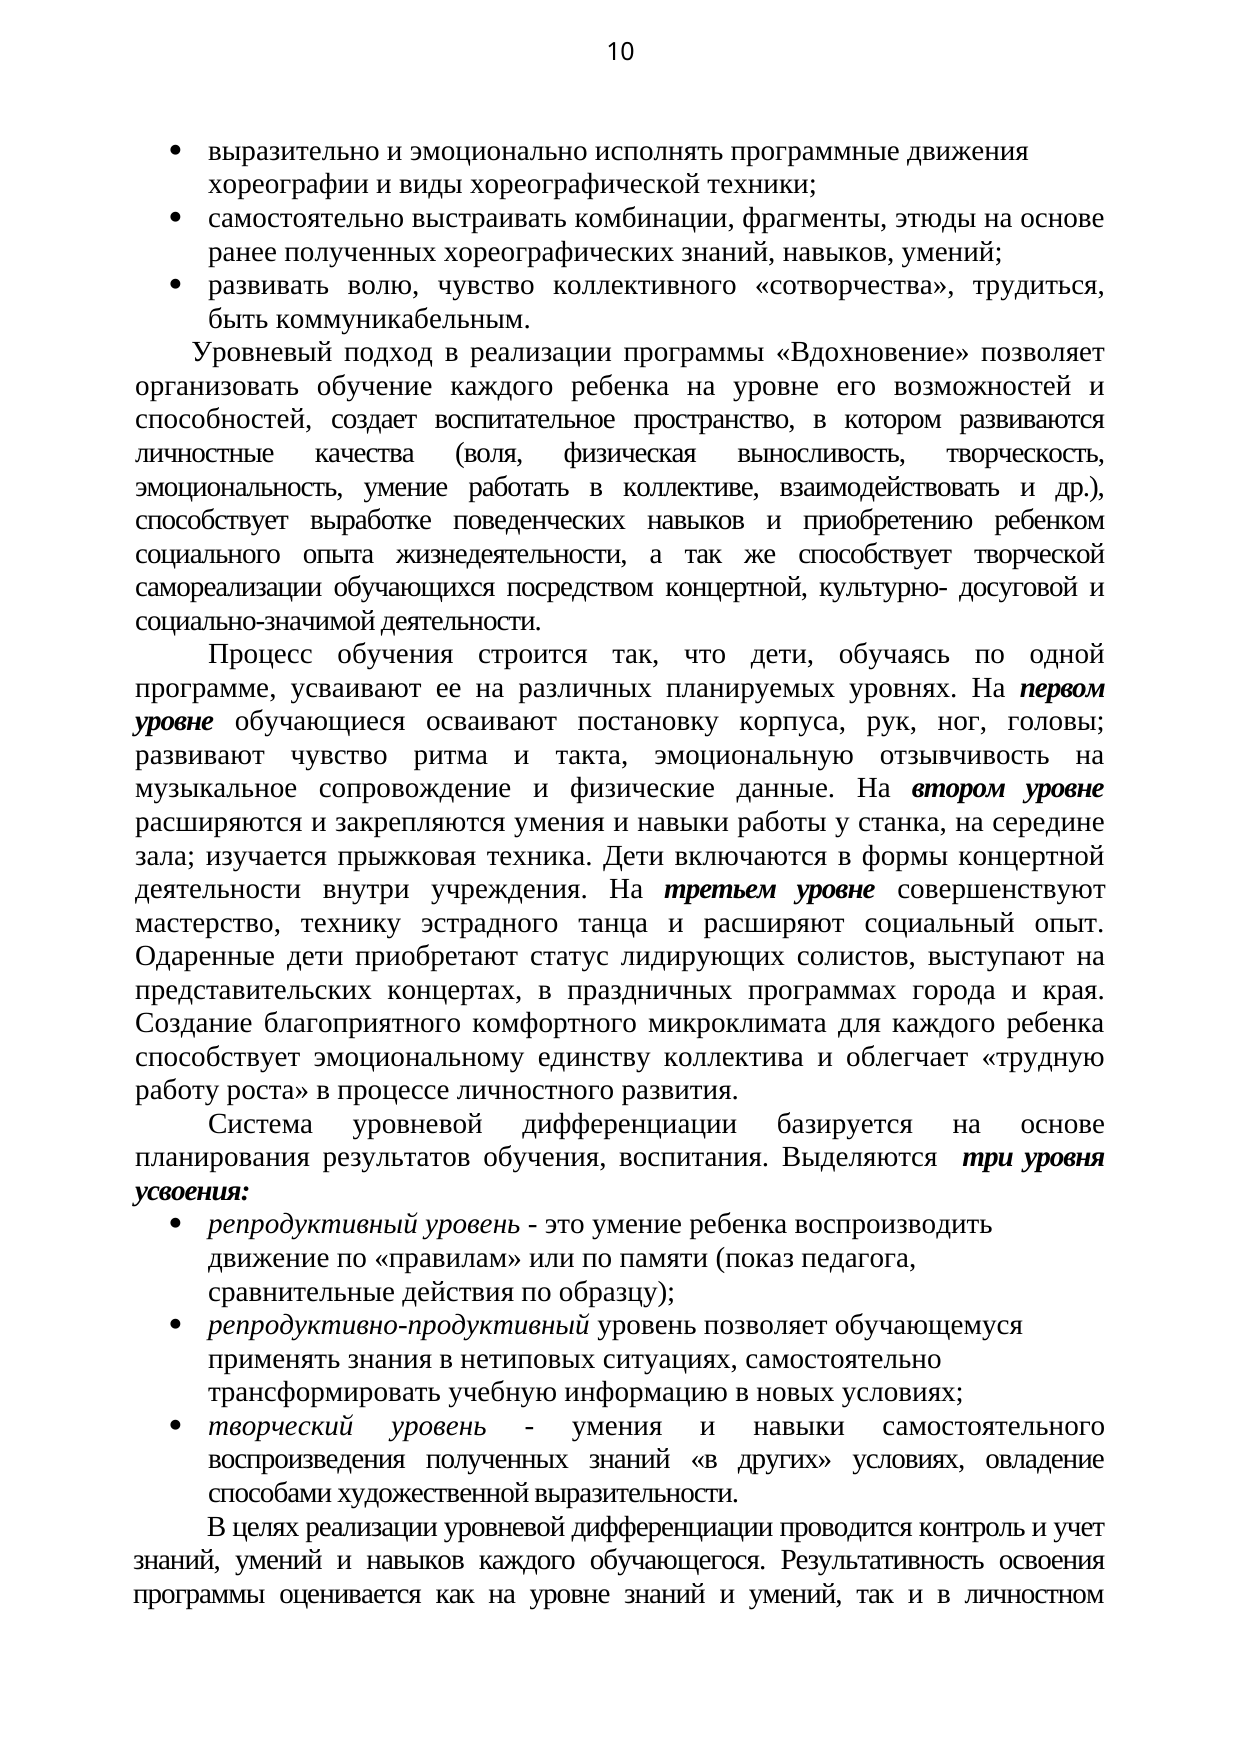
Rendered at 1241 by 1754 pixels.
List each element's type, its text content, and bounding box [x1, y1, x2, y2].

list творческий уровень - умения и навыки самостоятельного воспроизведения полученных знаний «в других» условиях, овладение способами художественной выразительности. [170, 1408, 1106, 1509]
list выразительно и эмоционально исполнять программные движения хореографии и виды хореографической техники; [170, 133, 1106, 200]
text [133, 1509, 1106, 1609]
list самостоятельно выстраивать комбинации, фрагменты, этюды на основе ранее полученных хореографических знаний, навыков, умений; [170, 200, 1106, 267]
text Процесс обучения строится так, что дети, обучаясь по одной программе, усваивают ее на различных планируемых уровнях. На первом уровне обучающиеся осваивают постановку корпуса, рук, ног, головы; развивают чувство ритма и такта, эмоциональную отзывчивость на музыкальное сопровождение и физические данные. На втором уровне расширяются и закрепляются умения и навыки работы у станка, на середине зала; изучается прыжковая техника. Дети включаются в формы концертной деятельности внутри учреждения. На третьем уровне совершенствуют мастерство, технику эстрадного танца и расширяют социальный опыт. Одаренные дети приобретают статус лидирующих солистов, выступают на представительских концертах, в праздничных программах города и края. Создание благоприятного комфортного микроклимата для каждого ребенка способствует эмоциональному единству коллектива и облегчает «трудную работу роста» в процессе личностного развития. [135, 636, 1106, 1106]
list репродуктивный уровень - это умение ребенка воспроизводить движение по «правилам» или по памяти (показ педагога, сравнительные действия по образцу); [170, 1207, 1106, 1307]
text Уровневый подход в реализации программы «Вдохновение» позволяет организовать обучение каждого ребенка на уровне его возможностей и способностей, создает воспитательное пространство, в котором развиваются личностные качества (воля, физическая выносливость, творческость, эмоциональность, умение работать в коллективе, взаимодействовать и др.), способствует выработке поведенческих навыков и приобретению ребенком социального опыта жизнедеятельности, а так же способствует творческой самореализации обучающихся посредством концертной, культурно- досуговой и социально-значимой деятельности. [135, 334, 1106, 636]
list репродуктивно-продуктивный уровень позволяет обучающемуся применять знания в нетиповых ситуациях, самостоятельно трансформировать учебную информацию в новых условиях; [170, 1307, 1106, 1408]
text Система уровневой дифференциации базируется на основе планирования результатов обучения, воспитания. Выделяются три уровня усвоения: [135, 1106, 1106, 1207]
list развивать волю, чувство коллективного «сотворчества», трудиться, быть коммуникабельным. [170, 267, 1106, 334]
